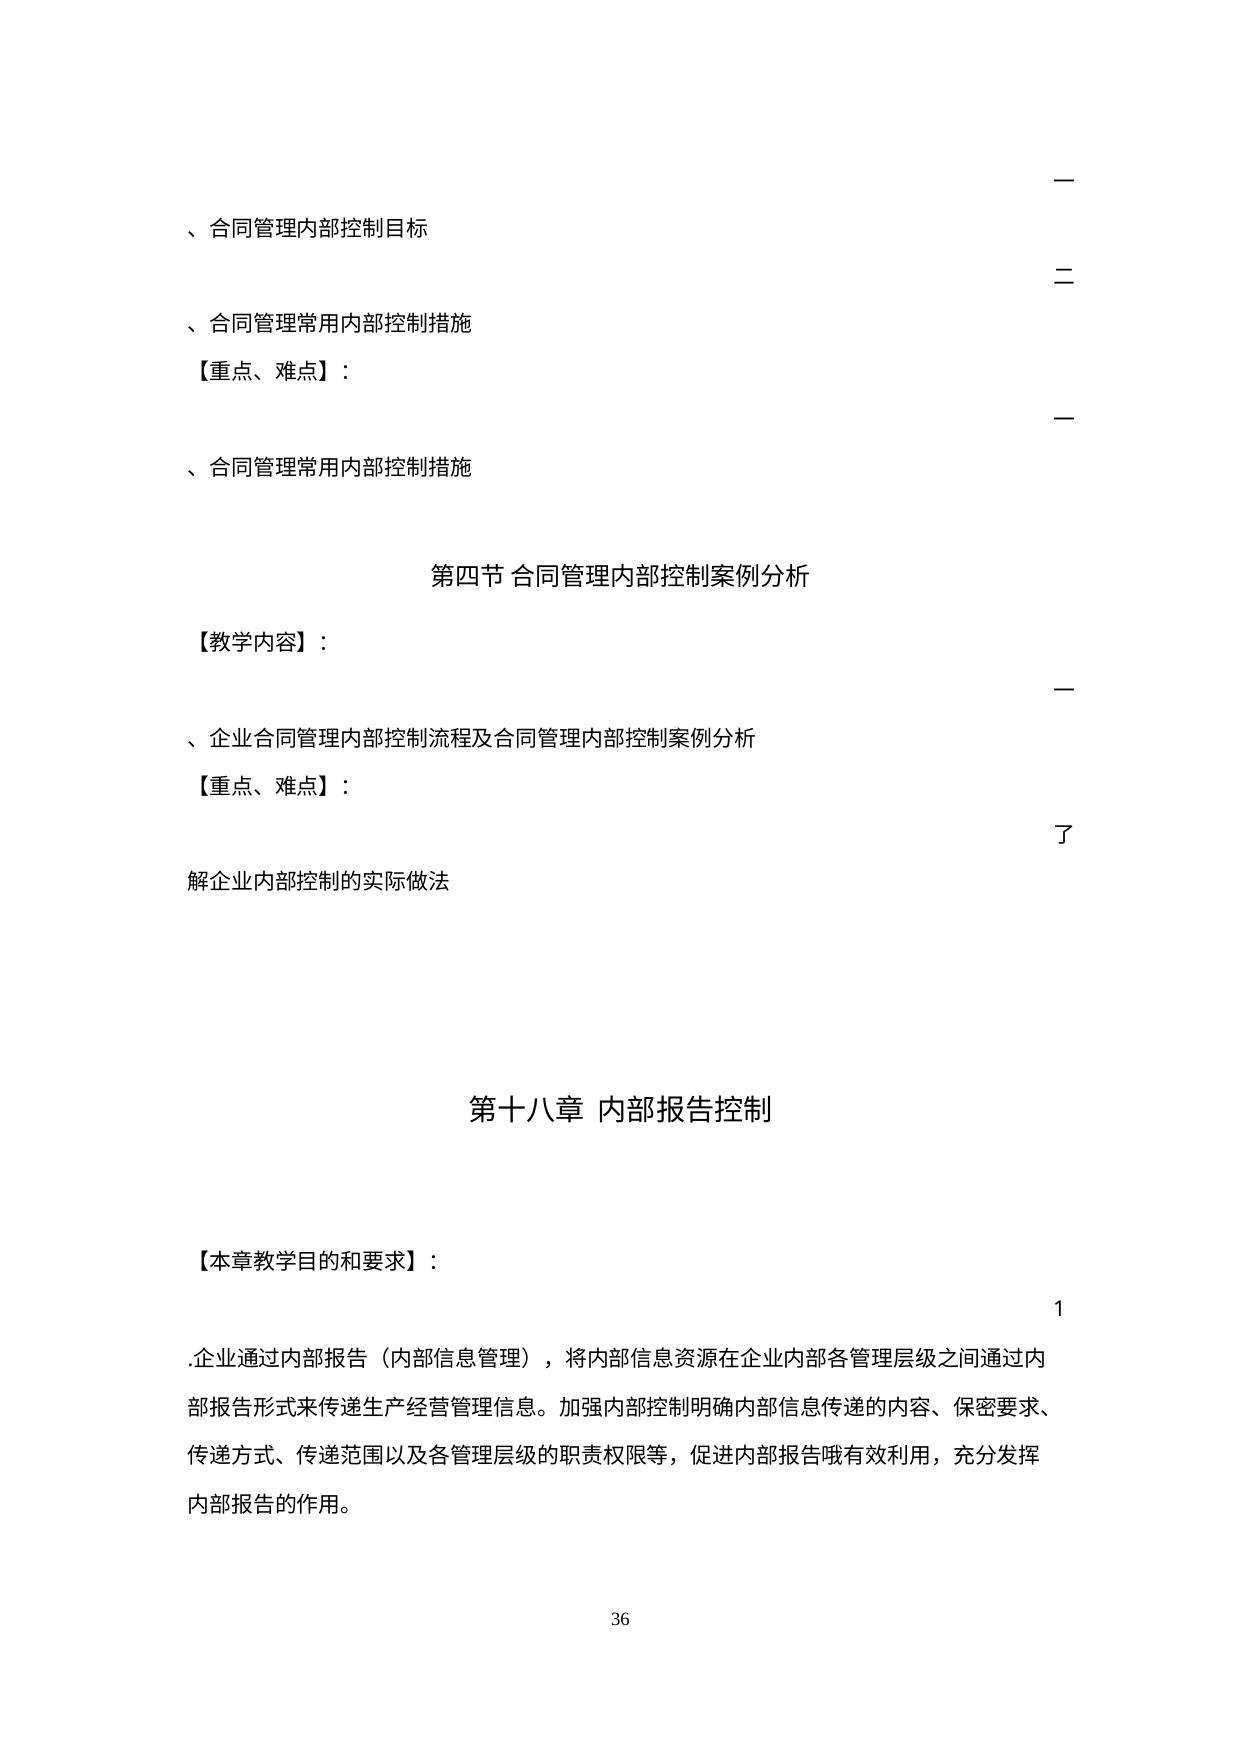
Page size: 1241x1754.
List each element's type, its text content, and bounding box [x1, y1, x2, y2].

text 一、合同管理常用内部控制措施 [187, 402, 1053, 481]
text 【重点、难点】： [187, 354, 1053, 386]
text 了解企业内部控制的实际做法 [187, 817, 1053, 896]
text 【教学内容】： [187, 625, 1053, 657]
text 二、合同管理常用内部控制措施 [187, 259, 1053, 338]
text 一、企业合同管理内部控制流程及合同管理内部控制案例分析 [187, 673, 1053, 752]
text 第四节 合同管理内部控制案例分析 [187, 542, 1053, 607]
text 第十八章 内部报告控制 [187, 1075, 1053, 1140]
text 【本章教学目的和要求】： [187, 1243, 1053, 1276]
text 1.企业通过内部报告（内部信息管理），将内部信息资源在企业内部各管理层级之间通过内部报告形式来传递生产经营管理信息。加强内部控制明确内部信息传递的内容、保密要求、传递方式、传递范围以及各管理层级的职责权限等，促进内部报告哦有效利用，充分发挥内部报告的作用。 [187, 1292, 1053, 1519]
text 一、合同管理内部控制目标 [187, 164, 1053, 243]
text 【重点、难点】： [187, 768, 1053, 801]
